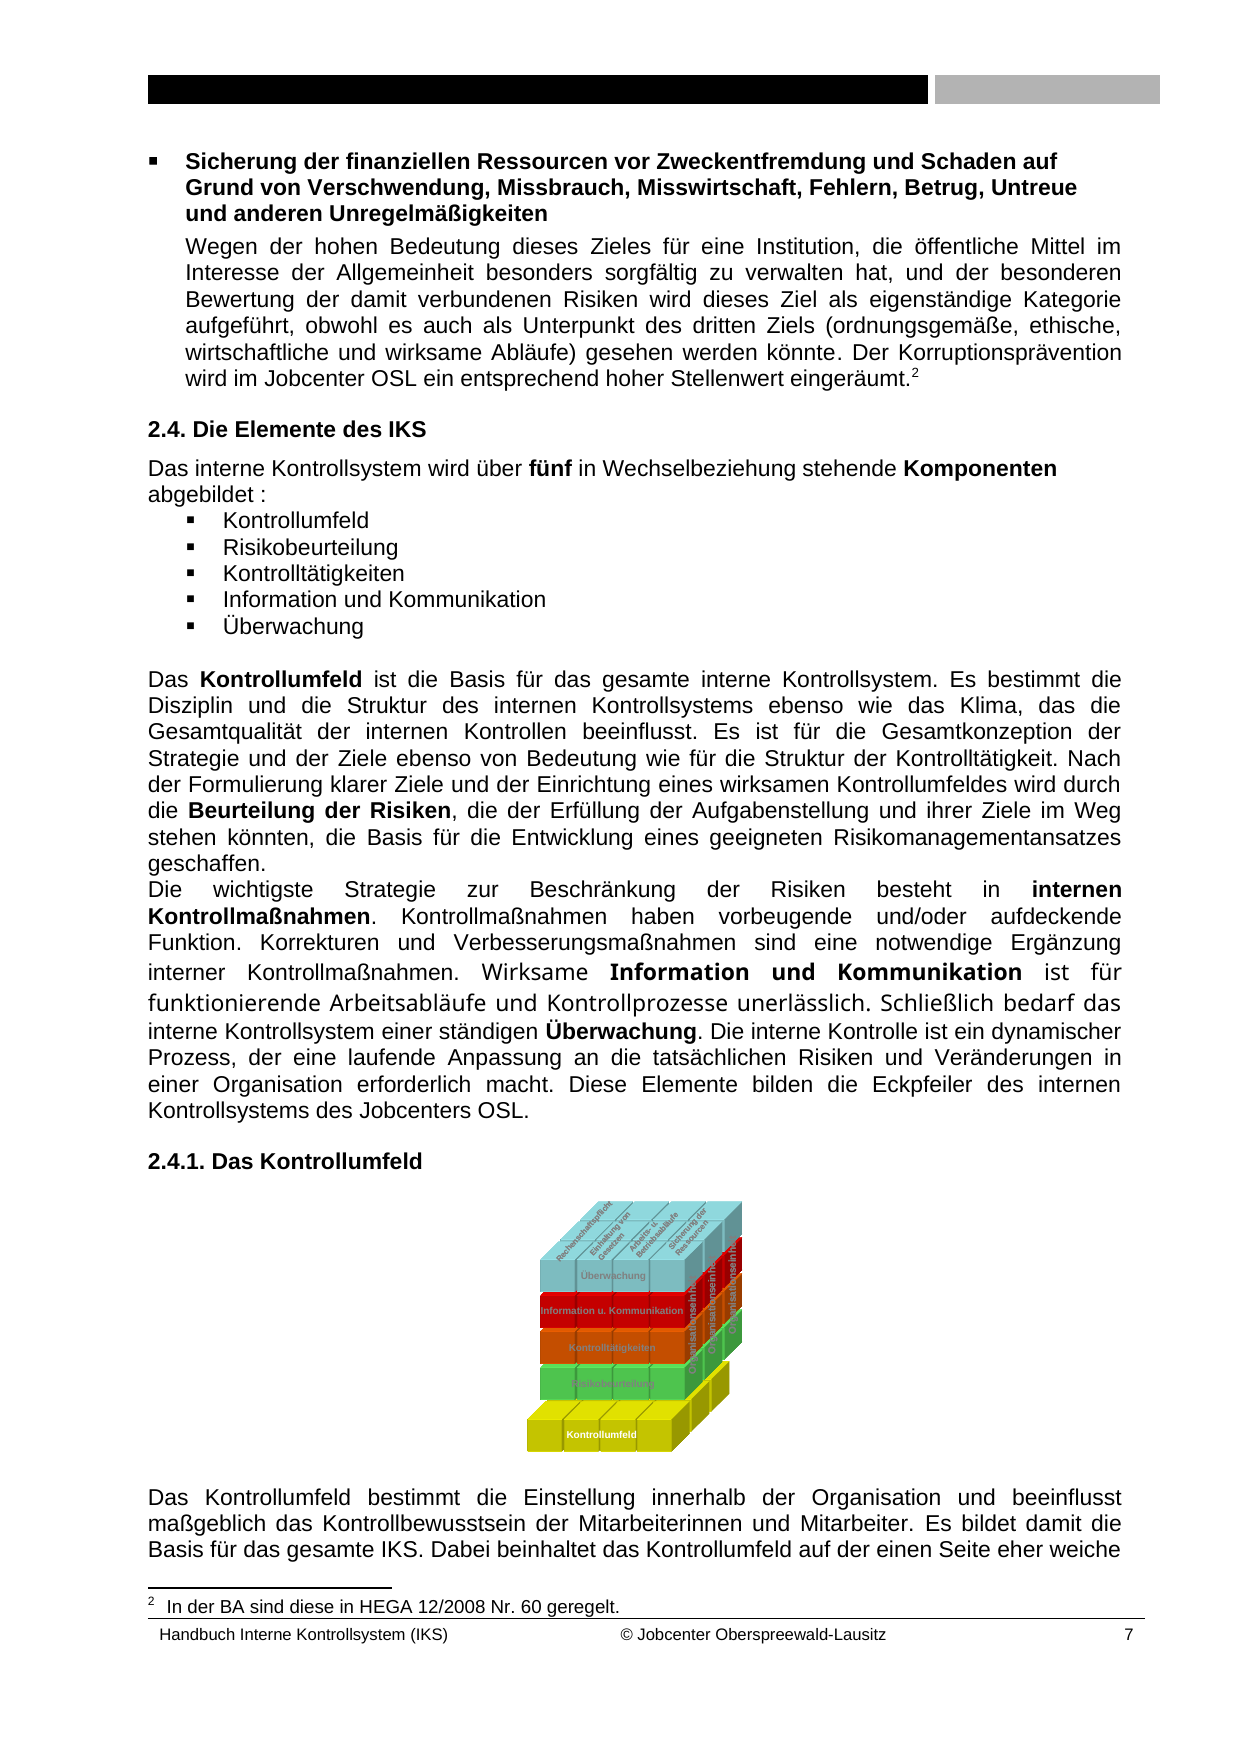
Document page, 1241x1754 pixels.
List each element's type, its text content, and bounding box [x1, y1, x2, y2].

list Überwachung [185, 613, 1122, 639]
list Risikobeurteilung [185, 534, 1122, 560]
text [148, 1484, 1122, 1563]
list Sicherung der finanziellen Ressourcen vor Zweckentfremdung und Schaden auf Grund von Verschwendung, Missbrauch, Misswirtschaft, Fehlern, Betrug, Untreue und anderen Unregelmäßigkeiten [148, 148, 1122, 227]
text Das interne Kontrollsystem wird über fünf in Wechselbeziehung stehende Komponenten abgebildet : [148, 455, 1122, 507]
text Das Kontrollumfeld ist die Basis für das gesamte interne Kontrollsystem. Es bestimmt die Disziplin und die Struktur des internen Kontrollsystems ebenso wie das Klima, das die Gesamtqualität der internen Kontrollen beeinflusst. Es ist für die Gesamtkonzeption der Strategie und der Ziele ebenso von Bedeutung wie für die Struktur der Kontrolltätigkeit. Nach der Formulierung klarer Ziele und der Einrichtung eines wirksamen Kontrollumfeldes wird durch die Beurteilung der Risiken, die der Erfüllung der Aufgabenstellung und ihrer Ziele im Weg stehen könnten, die Basis für die Entwicklung eines geeigneten Risikomanagementansatzes geschaffen. [148, 666, 1122, 876]
list Das Kontrollumfeld [148, 1148, 1122, 1174]
text Wegen der hohen Bedeutung dieses Zieles für eine Institution, die öffentliche Mittel im Interesse der Allgemeinheit besonders sorgfältig zu verwalten hat, und der besonderen Bewertung der damit verbundenen Risiken wird dieses Ziel als eigenständige Kategorie aufgeführt, obwohl es auch als Unterpunkt des dritten Ziels (ordnungsgemäße, ethische, wirtschaftliche und wirksame Abläufe) gesehen werden könnte. Der Korruptionsprävention wird im Jobcenter OSL ein entsprechend hoher Stellenwert eingeräumt. [185, 233, 1122, 391]
list Kontrollumfeld [185, 507, 1122, 534]
list Information und Kommunikation [185, 586, 1122, 613]
list Die Elemente des IKS [148, 416, 1122, 442]
text Die wichtigste Strategie zur Beschränkung der Risiken besteht in internen Kontrollmaßnahmen. Kontrollmaßnahmen haben vorbeugende und/oder aufdeckende Funktion. Korrekturen und Verbesserungsmaßnahmen sind eine notwendige Ergänzung interner Kontrollmaßnahmen. Wirksame Information und Kommunikation ist für funktionierende Arbeitsabläufe und Kontrollprozesse unerlässlich. Schließlich bedarf das interne Kontrollsystem einer ständigen Überwachung. Die interne Kontrolle ist ein dynamischer Prozess, der eine laufende Anpassung an die tatsächlichen Risiken und Veränderungen in einer Organisation erforderlich macht. Diese Elemente bilden die Eckpfeiler des internen Kontrollsystems des Jobcenters OSL. [148, 876, 1122, 1123]
list Kontrolltätigkeiten [185, 560, 1122, 586]
